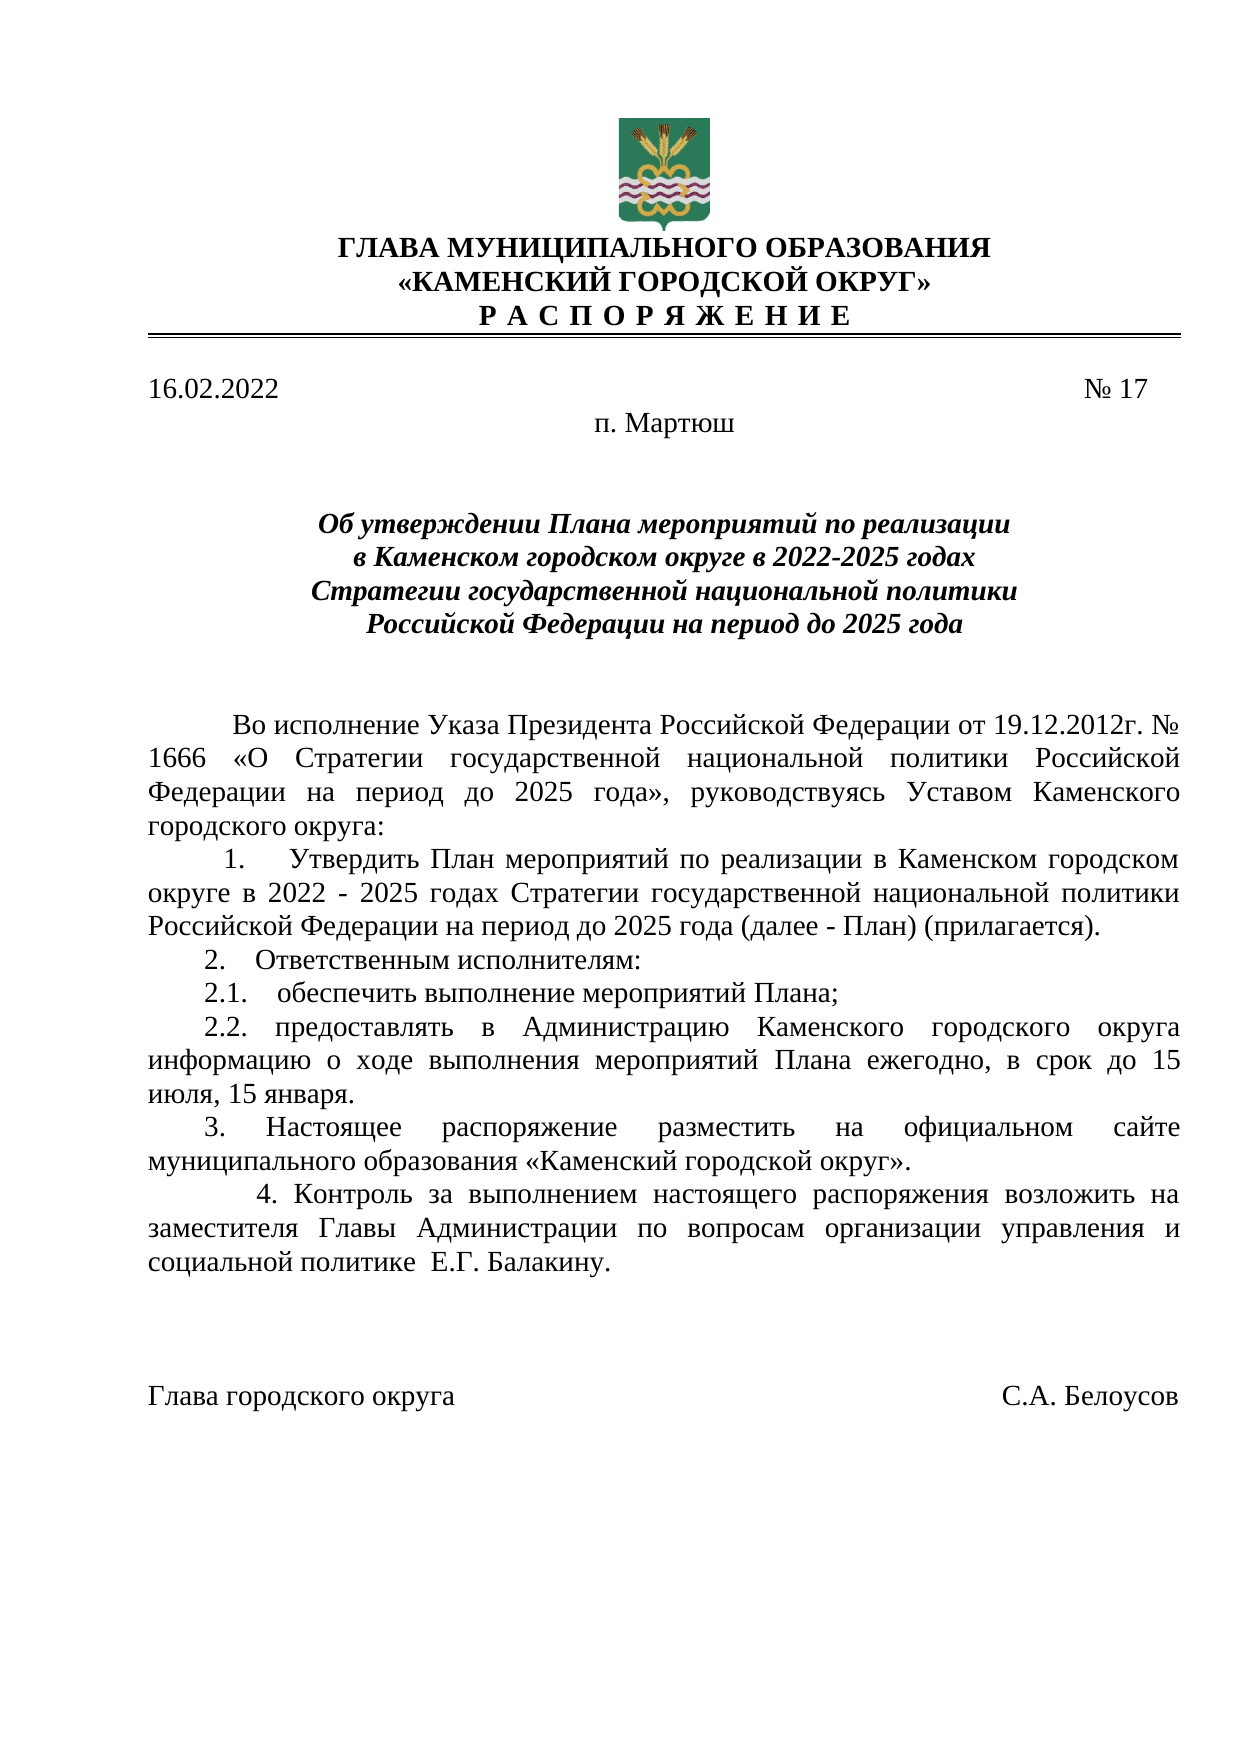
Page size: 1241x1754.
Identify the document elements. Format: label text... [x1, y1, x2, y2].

text 4. Контроль за выполнением настоящего распоряжения возложить на заместителя Главы Администрации по вопросам организации управления и социальной политике Е.Г. Балакину. [148, 1177, 1181, 1277]
text ГЛАВА МУНИЦИПАЛЬНОГО ОБРАЗОВАНИЯ [148, 231, 1181, 264]
text 2.1. обеспечить выполнение мероприятий Плана; [148, 975, 1181, 1009]
text РАСПОРЯЖЕНИЕ [148, 298, 1181, 333]
text 3. Настоящее распоряжение разместить на официальном сайте муниципального образования «Каменский городской округ». [148, 1109, 1181, 1177]
text Глава городского округа С.А. Белоусов [148, 1378, 1181, 1411]
text «КАМЕНСКИЙ ГОРОДСКОЙ ОКРУГ» [148, 264, 1181, 298]
text Об утверждении Плана мероприятий по реализации [148, 506, 1181, 539]
text 1. Утвердить План мероприятий по реализации в Каменском городском округе в 2022 - 2025 годах Стратегии государственной национальной политики Российской Федерации на период до 2025 года (далее - План) (прилагается). [148, 841, 1181, 942]
text п. Мартюш [148, 405, 1181, 439]
text 2.2. предоставлять в Администрацию Каменского городского округа информацию о ходе выполнения мероприятий Плана ежегодно, в срок до 15 июля, 15 января. [148, 1009, 1181, 1109]
picture [618, 118, 710, 231]
text Во исполнение Указа Президента Российской Федерации от 19.12.2012г. № 1666 «О Стратегии государственной национальной политики Российской Федерации на период до 2025 года», руководствуясь Уставом Каменского городского округа: [148, 707, 1181, 841]
text 16.02.2022 № 17 [148, 372, 1181, 405]
text Российской Федерации на период до 2025 года [148, 606, 1181, 640]
text 2. Ответственным исполнителям: [148, 942, 1181, 975]
text Стратегии государственной национальной политики [148, 573, 1181, 606]
text в Каменском городском округе в 2022-2025 годах [148, 539, 1181, 573]
